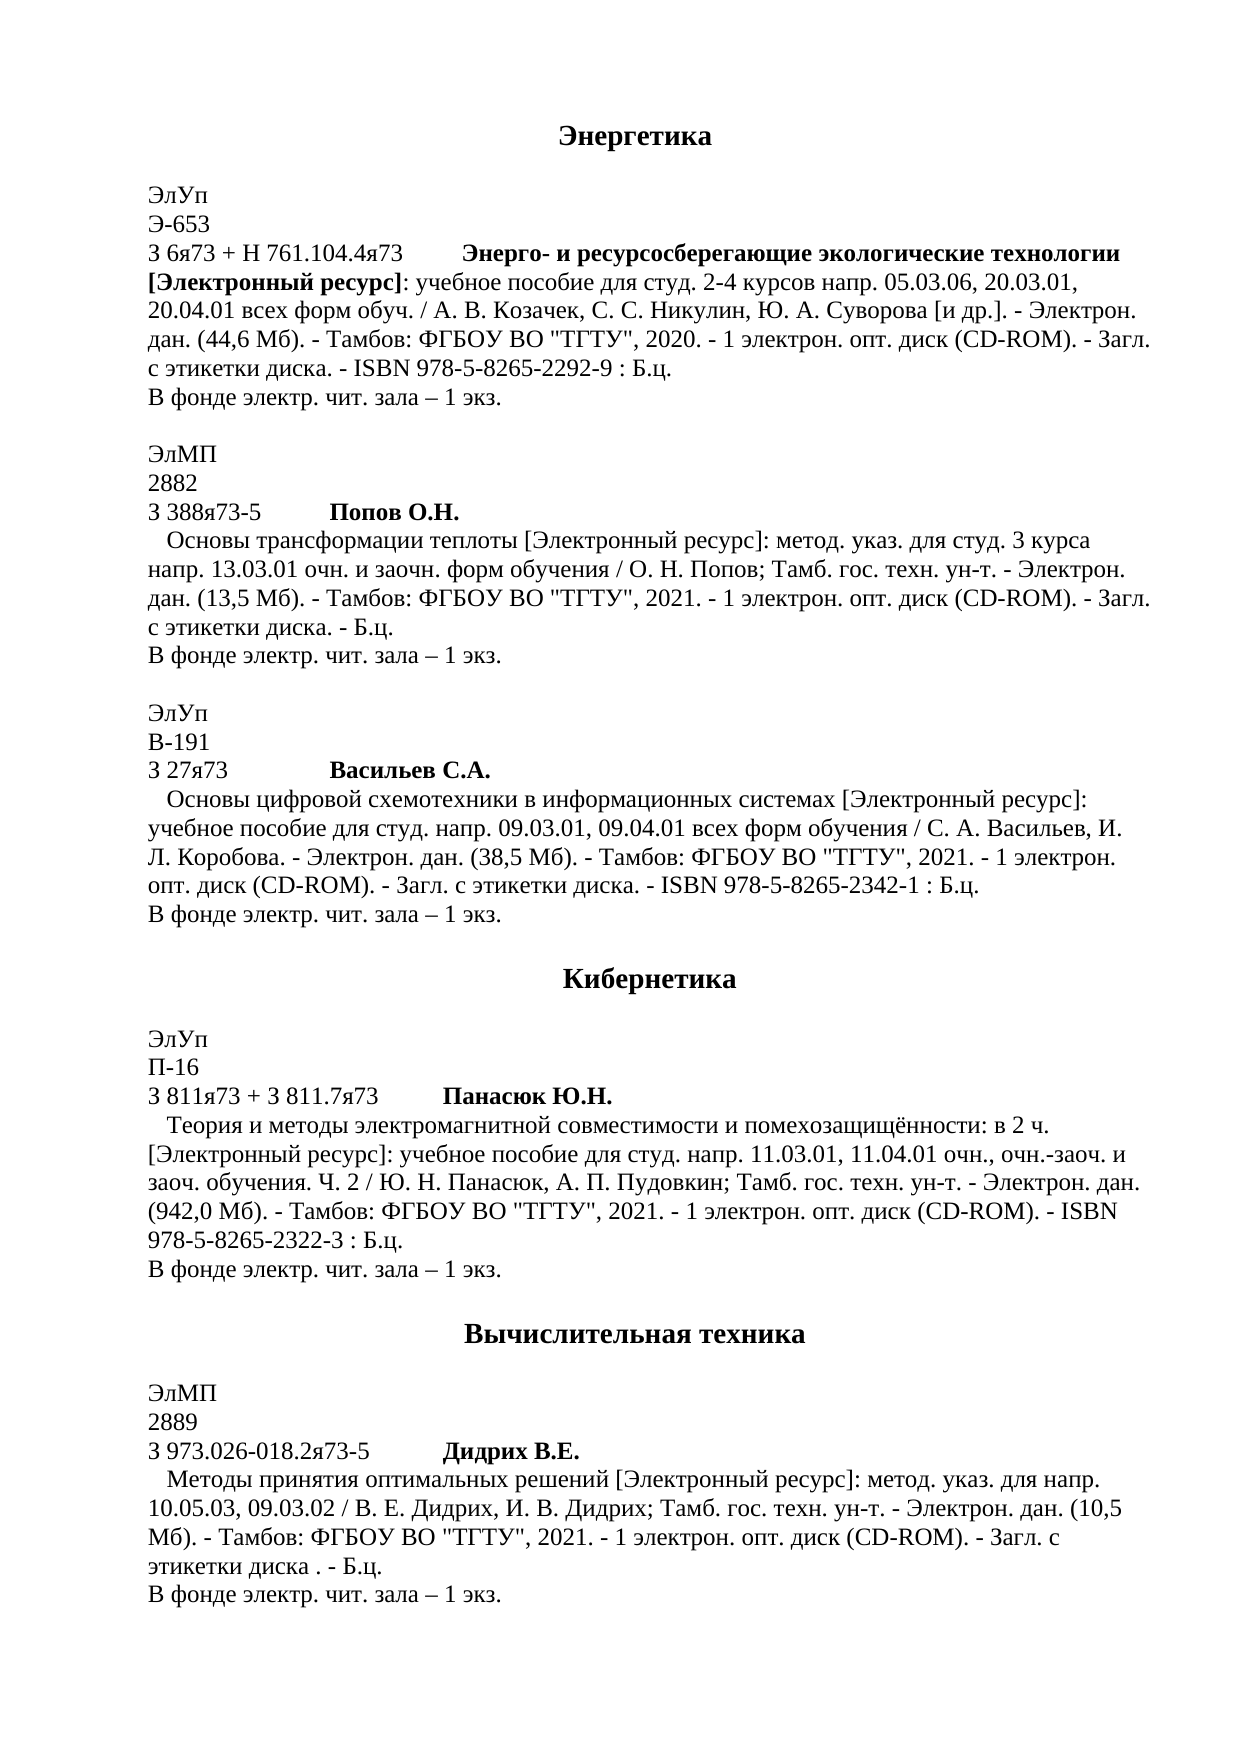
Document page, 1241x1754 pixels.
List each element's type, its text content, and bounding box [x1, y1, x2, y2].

text ЭлУп Э-653 З 6я73 + Н 761.104.4я73 Энерго- и ресурсосберегающие экологические технологии [Электронный ресурс]: учебное пособие для студ. 2-4 курсов напр. 05.03.06, 20.03.01, 20.04.01 всех форм обуч. / А. В. Козачек, С. С. Никулин, Ю. А. Суворова [и др.]. - Электрон. дан. (44,6 Мб). - Тамбов: ФГБОУ ВО "ТГТУ", 2020. - 1 электрон. опт. диск (CD-ROM). - Загл. с этикетки диска. - ISBN 978-5-8265-2292-9 : Б.ц. В фонде электр. чит. зала – 1 экз. [148, 180, 1152, 410]
text Вычислительная техника [118, 1316, 1152, 1349]
text ЭлМП 2889 З 973.026-018.2я73-5 Дидрих В.Е. Методы принятия оптимальных решений [Электронный ресурс]: метод. указ. для напр. 10.05.03, 09.03.02 / В. Е. Дидрих, И. В. Дидрих; Тамб. гос. техн. ун-т. - Электрон. дан. (10,5 Мб). - Тамбов: ФГБОУ ВО "ТГТУ", 2021. - 1 электрон. опт. диск (CD-ROM). - Загл. с этикетки диска . - Б.ц. В фонде электр. чит. зала – 1 экз. [148, 1378, 1152, 1608]
text Энергетика [118, 118, 1152, 152]
text Кибернетика [148, 961, 1152, 995]
text ЭлУп П-16 З 811я73 + З 811.7я73 Панасюк Ю.Н. Теория и методы электромагнитной совместимости и помехозащищённости: в 2 ч. [Электронный ресурс]: учебное пособие для студ. напр. 11.03.01, 11.04.01 очн., очн.-заоч. и заоч. обучения. Ч. 2 / Ю. Н. Панасюк, А. П. Пудовкин; Тамб. гос. техн. ун-т. - Электрон. дан. (942,0 Мб). - Тамбов: ФГБОУ ВО "ТГТУ", 2021. - 1 электрон. опт. диск (СD-ROM). - ISBN 978-5-8265-2322-3 : Б.ц. В фонде электр. чит. зала – 1 экз. [148, 1024, 1152, 1282]
text ЭлУп В-191 З 27я73 Васильев С.А. Основы цифровой схемотехники в информационных системах [Электронный ресурс]: учебное пособие для студ. напр. 09.03.01, 09.04.01 всех форм обучения / С. А. Васильев, И. Л. Коробова. - Электрон. дан. (38,5 Мб). - Тамбов: ФГБОУ ВО "ТГТУ", 2021. - 1 электрон. опт. диск (CD-ROM). - Загл. с этикетки диска. - ISBN 978-5-8265-2342-1 : Б.ц. В фонде электр. чит. зала – 1 экз. [148, 698, 1152, 928]
text ЭлМП 2882 З 388я73-5 Попов О.Н. Основы трансформации теплоты [Электронный ресурс]: метод. указ. для студ. 3 курса напр. 13.03.01 очн. и заочн. форм обучения / О. Н. Попов; Тамб. гос. техн. ун-т. - Электрон. дан. (13,5 Мб). - Тамбов: ФГБОУ ВО "ТГТУ", 2021. - 1 электрон. опт. диск (CD-ROM). - Загл. с этикетки диска. - Б.ц. В фонде электр. чит. зала – 1 экз. [148, 439, 1152, 669]
